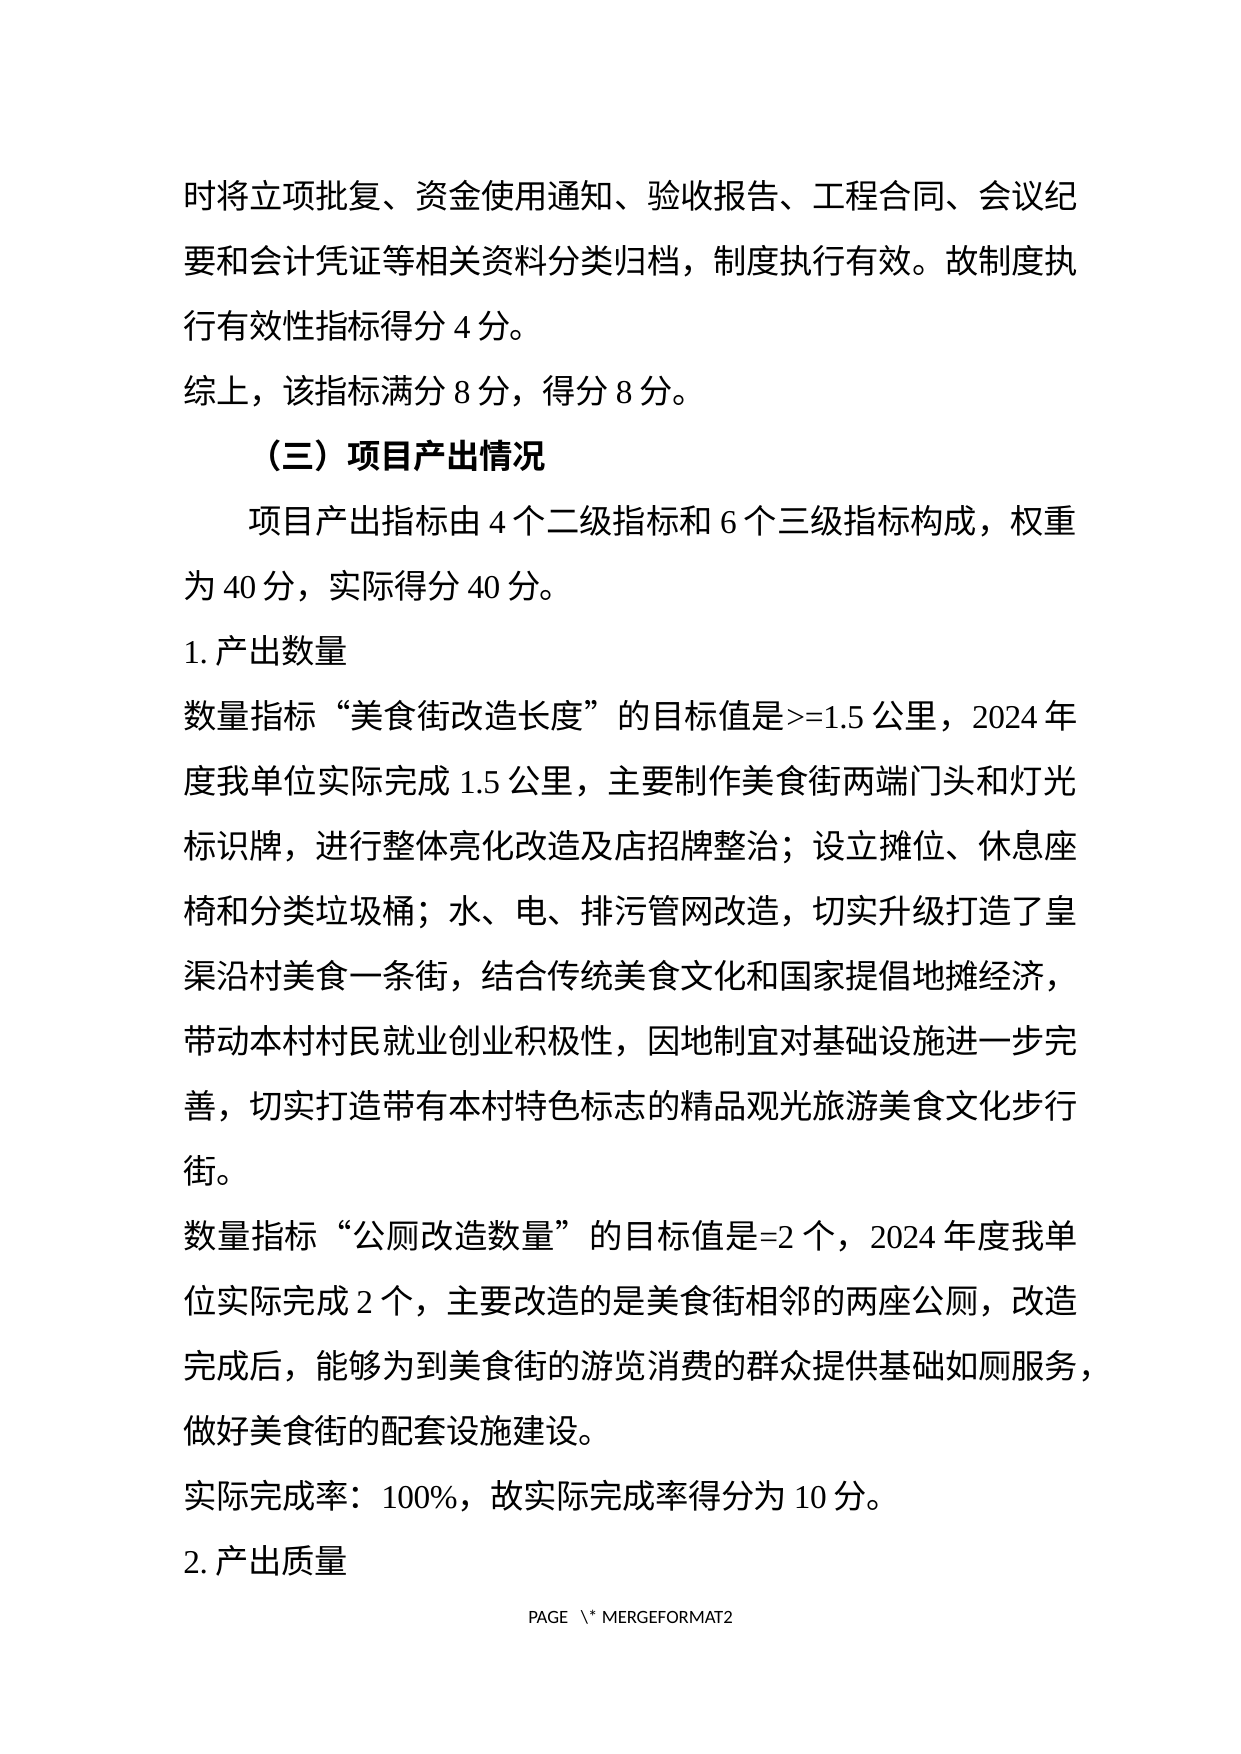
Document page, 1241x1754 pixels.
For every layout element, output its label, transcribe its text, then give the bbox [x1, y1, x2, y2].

text （三）项目产出情况 [183, 422, 1078, 487]
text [183, 162, 1078, 422]
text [183, 487, 1078, 1592]
